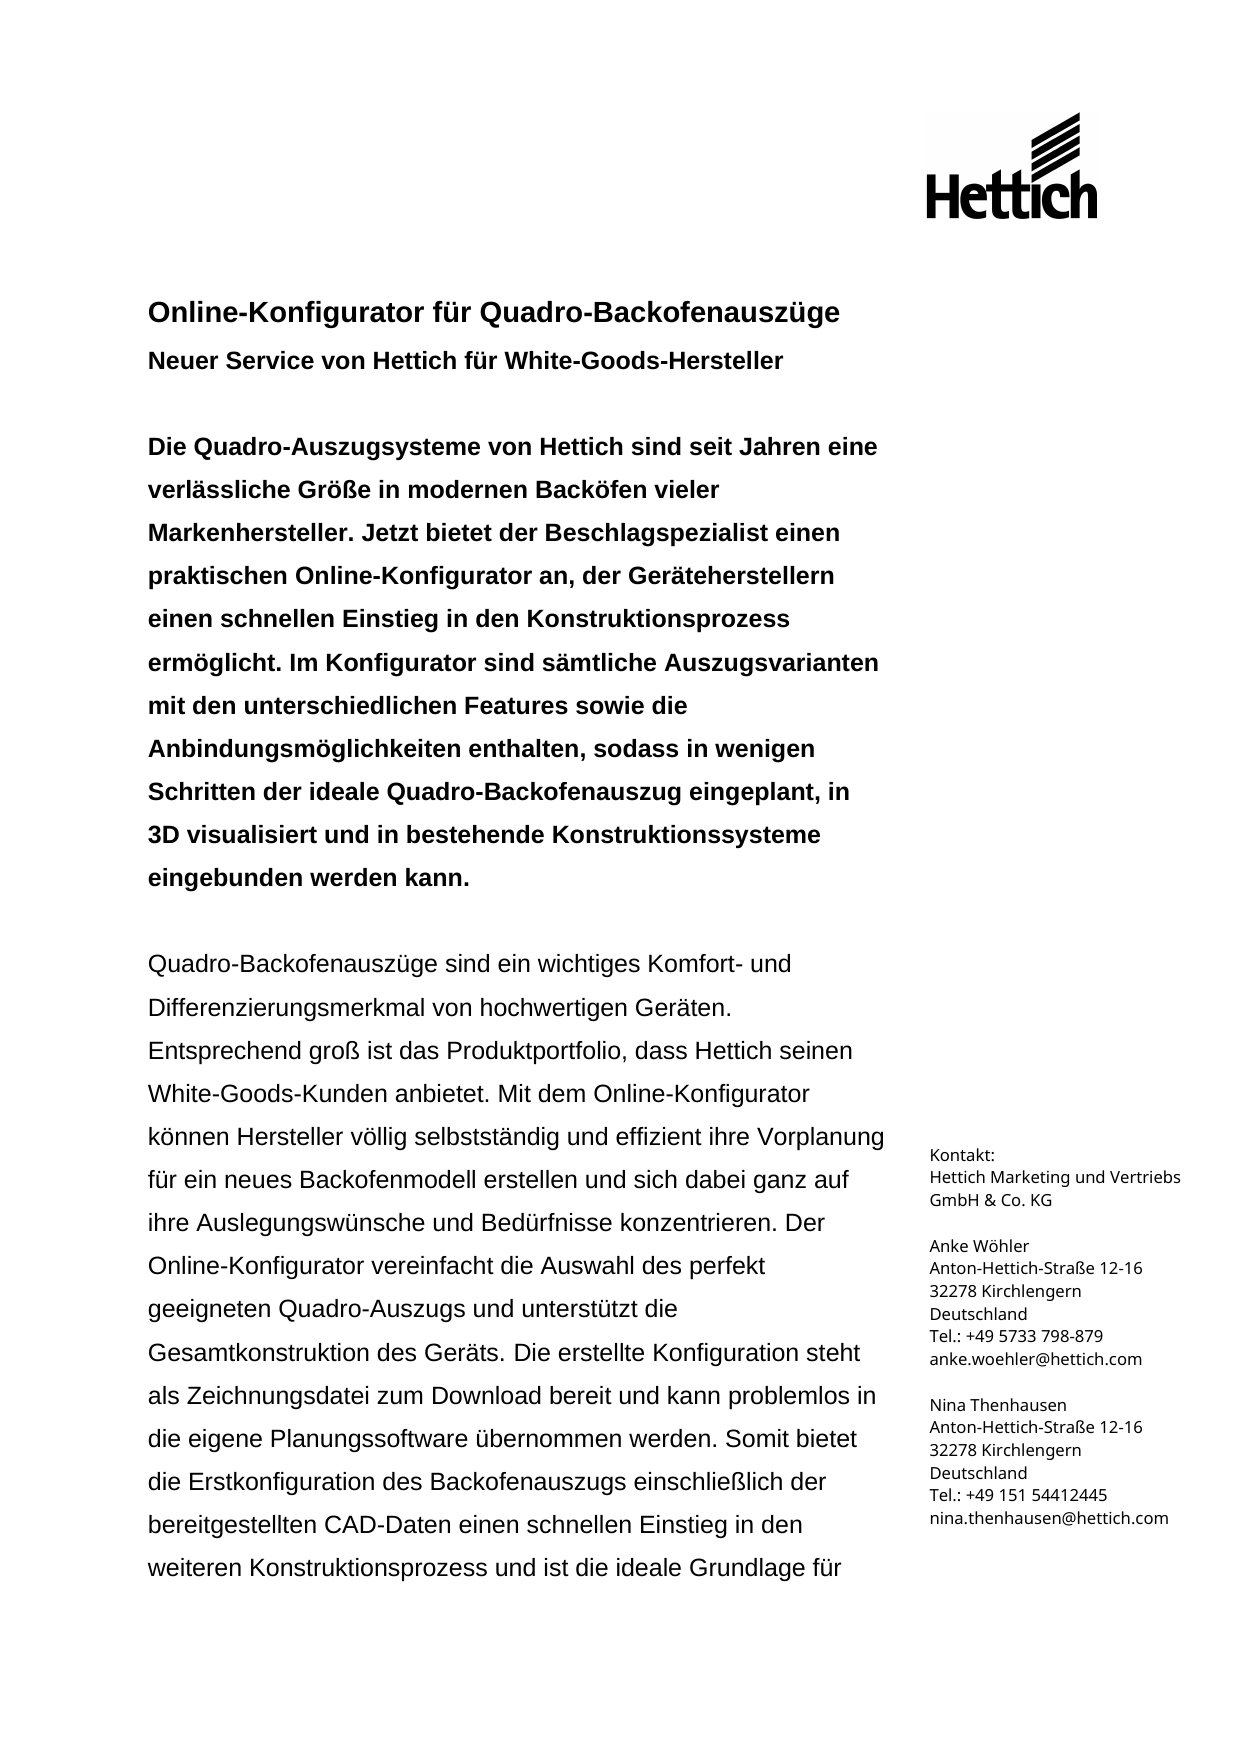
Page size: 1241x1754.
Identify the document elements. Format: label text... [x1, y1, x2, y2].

text Die Quadro-Auszugsysteme von Hettich sind seit Jahren eine verlässliche Größe in modernen Backöfen vieler Markenhersteller. Jetzt bietet der Beschlagspezialist einen praktischen Online-Konfigurator an, der Geräteherstellern einen schnellen Einstieg in den Konstruktionsprozess ermöglicht. Im Konfigurator sind sämtliche Auszugsvarianten mit den unterschiedlichen Features sowie die Anbindungsmöglichkeiten enthalten, sodass in wenigen Schritten der ideale Quadro-Backofenauszug eingeplant, in 3D visualisiert und in bestehende Konstruktionssysteme eingebunden werden kann. [148, 432, 886, 892]
picture [926, 112, 1097, 219]
text Online-Konfigurator für Quadro-Backofenauszüge [148, 295, 886, 329]
text Neuer Service von Hettich für White-Goods-Hersteller [148, 346, 886, 374]
